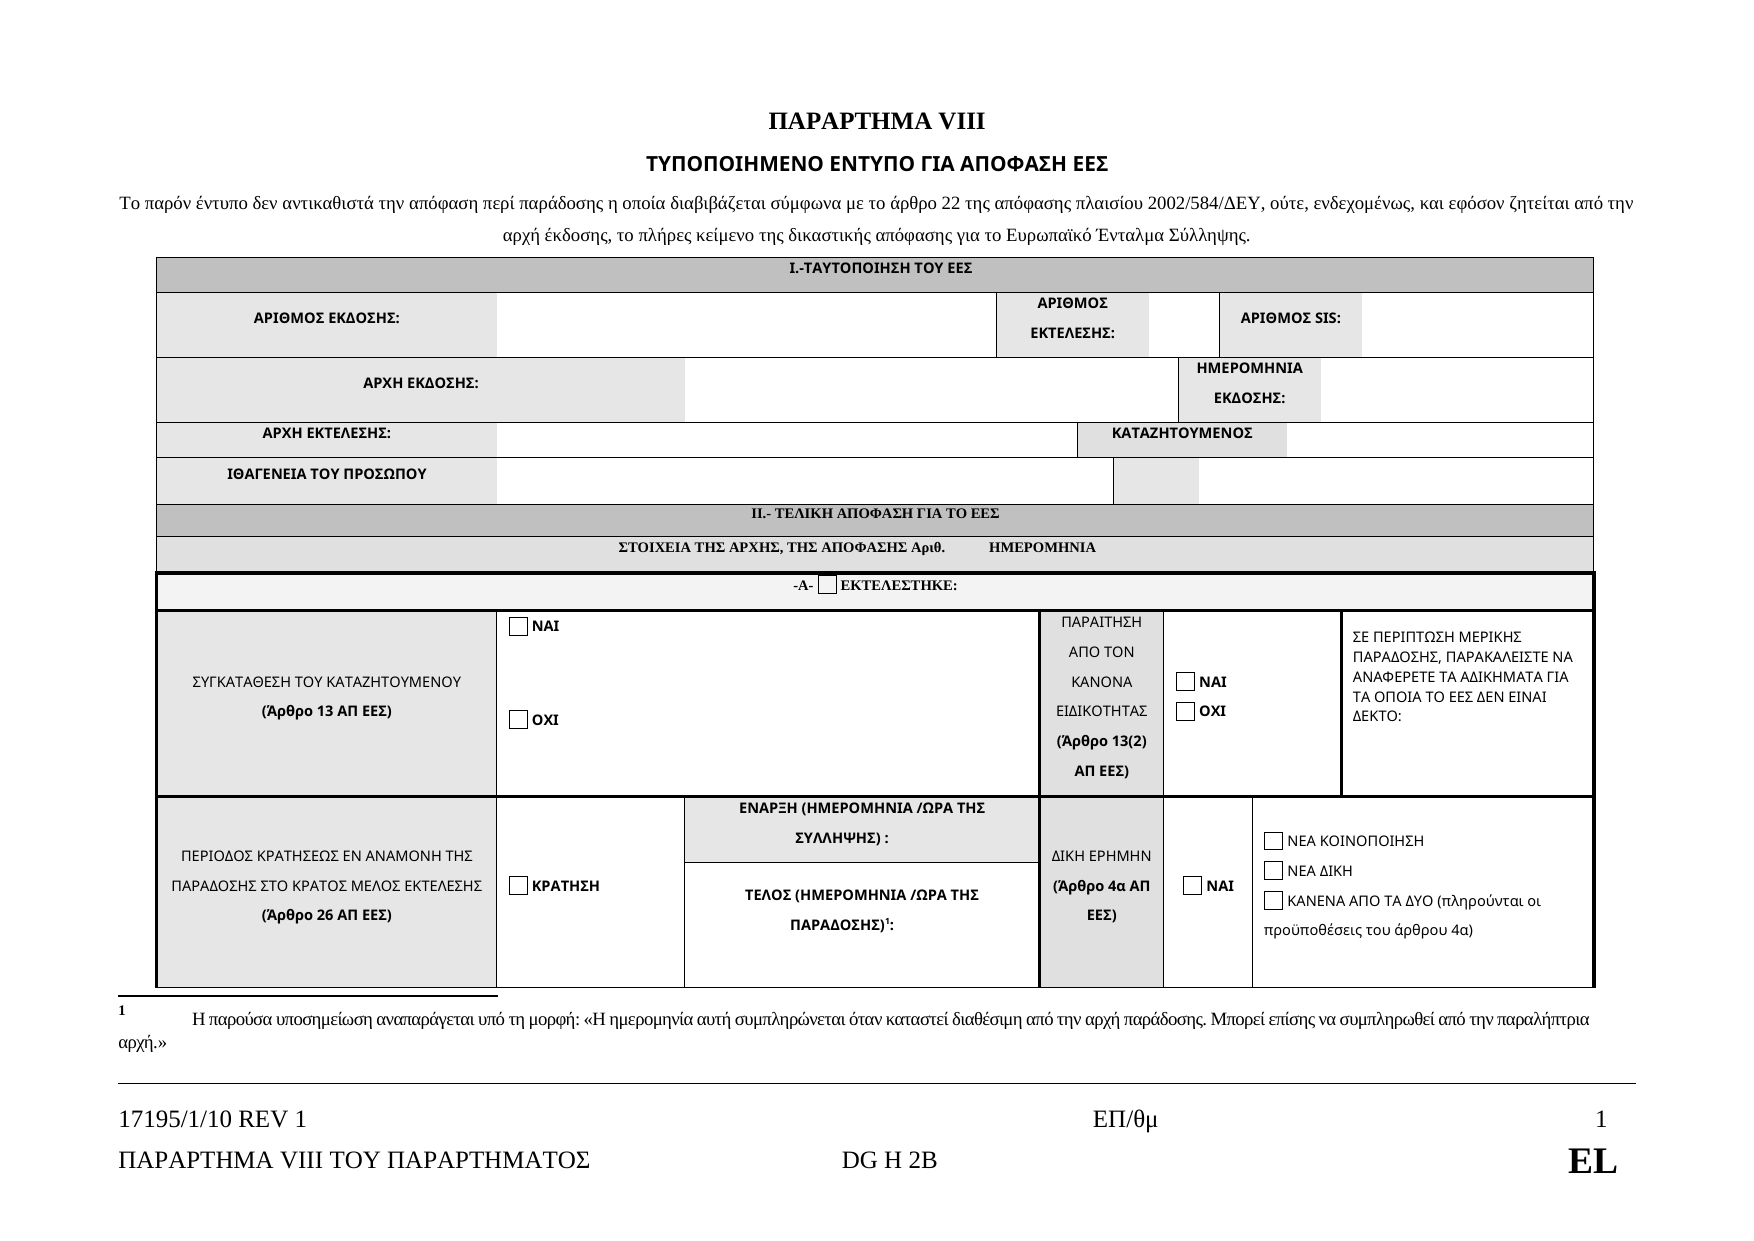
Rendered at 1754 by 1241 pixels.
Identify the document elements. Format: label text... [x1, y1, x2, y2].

table_cell ΝΕΑ ΚΟΙΝΟΠΟΙΗΣΗ ΝΕΑ ΔΙΚΗ ΚΑΝΕΝΑ ΑΠΟ ΤΑ ΔΥΟ (πληρούνται οι προϋποθέσεις του άρθρου 4α) [1253, 798, 1592, 987]
table_cell ΣΥΓΚΑΤΑΘΕΣΗ ΤΟΥ ΚΑΤΑΖΗΤΟΥΜΕΝΟΥ (Άρθρο 13 ΑΠ ΕΕΣ) [158, 612, 496, 795]
table_cell [497, 458, 1113, 504]
table_cell [497, 423, 1077, 457]
text ΤΥΠΟΠΟΙΗΜΕΝΟ ΕΝΤΥΠΟ ΓΙΑ ΑΠΟΦΑΣΗ ΕΕΣ [118, 149, 1636, 178]
table_cell ΑΡΧΗ ΕΚΔΟΣΗΣ: [157, 358, 685, 422]
table_cell [1199, 458, 1593, 504]
table_cell [1287, 423, 1593, 457]
table_cell ΝΑΙ [1164, 798, 1252, 987]
table_cell ΠΕΡΙΟΔΟΣ ΚΡΑΤΗΣΕΩΣ ΕΝ ΑΝΑΜΟΝΗ ΤΗΣ ΠΑΡΑΔΟΣΗΣ ΣΤΟ ΚΡΑΤΟΣ ΜΕΛΟΣ ΕΚΤΕΛΕΣΗΣ (Άρθρο 26 ΑΠ ΕΕΣ) [158, 798, 496, 987]
table_cell ΔΙΚΗ ΕΡΗΜΗΝ (Άρθρο 4α ΑΠ ΕΕΣ) [1041, 798, 1163, 987]
text ΠΑΡΑΡΤΗΜΑ VIII [118, 106, 1636, 135]
table_cell [1114, 458, 1199, 504]
table_cell ΑΡΧΗ ΕΚΤΕΛΕΣΗΣ: [157, 423, 497, 457]
table_cell ΠΑΡΑΙΤΗΣΗ ΑΠΟ ΤΟΝ ΚΑΝΟΝΑ ΕΙΔΙΚΟΤΗΤΑΣ (Άρθρο 13(2) ΑΠ ΕΕΣ) [1041, 612, 1163, 795]
table_cell ΝΑΙ [497, 612, 1038, 655]
table_cell ΚΡΑΤΗΣΗ [497, 798, 684, 987]
table_cell ΝΑΙ ΟΧΙ [1164, 612, 1340, 795]
table_cell [685, 358, 1178, 422]
table_cell II.- ΤΕΛΙΚΗ ΑΠΟΦΑΣΗ ΓΙΑ ΤΟ ΕΕΣ [157, 505, 1593, 536]
table_cell [1149, 293, 1219, 357]
table_cell ΤΕΛΟΣ (ΗΜΕΡΟΜΗΝΙΑ /ΩΡΑ ΤΗΣ ΠΑΡΑΔΟΣΗΣ): [685, 863, 1038, 987]
table_cell ΑΡΙΘΜΟΣ ΕΚΔΟΣΗΣ: [157, 293, 497, 357]
table_cell [1362, 293, 1593, 357]
table_header I.-ΤΑΥΤΟΠΟΙΗΣΗ ΤΟΥ ΕΕΣ [157, 258, 1593, 292]
table_cell ΣΕ ΠΕΡΙΠΤΩΣΗ ΜΕΡΙΚΗΣ ΠΑΡΑΔΟΣΗΣ, ΠΑΡΑΚΑΛΕΙΣΤΕ ΝΑ ΑΝΑΦΕΡΕΤΕ ΤΑ ΑΔΙΚΗΜΑΤΑ ΓΙΑ ΤΑ ΟΠΟΙΑ ΤΟ ΕΕΣ ΔΕΝ ΕΙΝΑΙ ΔΕΚΤΟ: [1343, 612, 1592, 795]
table_cell [1321, 358, 1593, 422]
text Το παρόν έντυπο δεν αντικαθιστά την απόφαση περί παράδοσης η οποία διαβιβάζεται σύμφωνα με το άρθρο 22 της απόφασης πλαισίου 2002/584/ΔΕΥ, ούτε, ενδεχομένως, και εφόσον ζητείται από την αρχή έκδοσης, το πλήρες κείμενο της δικαστικής απόφασης για το Ευρωπαϊκό Ένταλμα Σύλληψης. [118, 192, 1636, 246]
table_cell ΣΤΟΙΧΕΙΑ ΤΗΣ ΑΡΧΗΣ, ΤΗΣ ΑΠΟΦΑΣΗΣ Αριθ. ΗΜΕΡΟΜΗΝΙΑ [157, 537, 1593, 571]
table_cell ΟΧΙ [497, 655, 1038, 795]
table_cell -A- ΕΚΤΕΛΕΣΤΗΚΕ: [158, 575, 1592, 609]
table_cell [497, 293, 996, 357]
table_cell ΑΡΙΘΜΟΣ SIS: [1220, 293, 1362, 357]
table_cell ΑΡΙΘΜΟΣ ΕΚΤΕΛΕΣΗΣ: [997, 293, 1149, 357]
table_cell ΗΜΕΡΟΜΗΝΙΑ ΕΚΔΟΣΗΣ: [1179, 358, 1321, 422]
table_cell ΙΘΑΓΕΝΕΙΑ ΤΟΥ ΠΡΟΣΩΠΟΥ [157, 458, 497, 504]
table_cell ΕΝΑΡΞΗ (ΗΜΕΡΟΜΗΝΙΑ /ΩΡΑ ΤΗΣ ΣΥΛΛΗΨΗΣ) : [685, 798, 1038, 862]
table_cell ΚΑΤΑΖΗΤΟΥΜΕΝΟΣ [1078, 423, 1287, 457]
